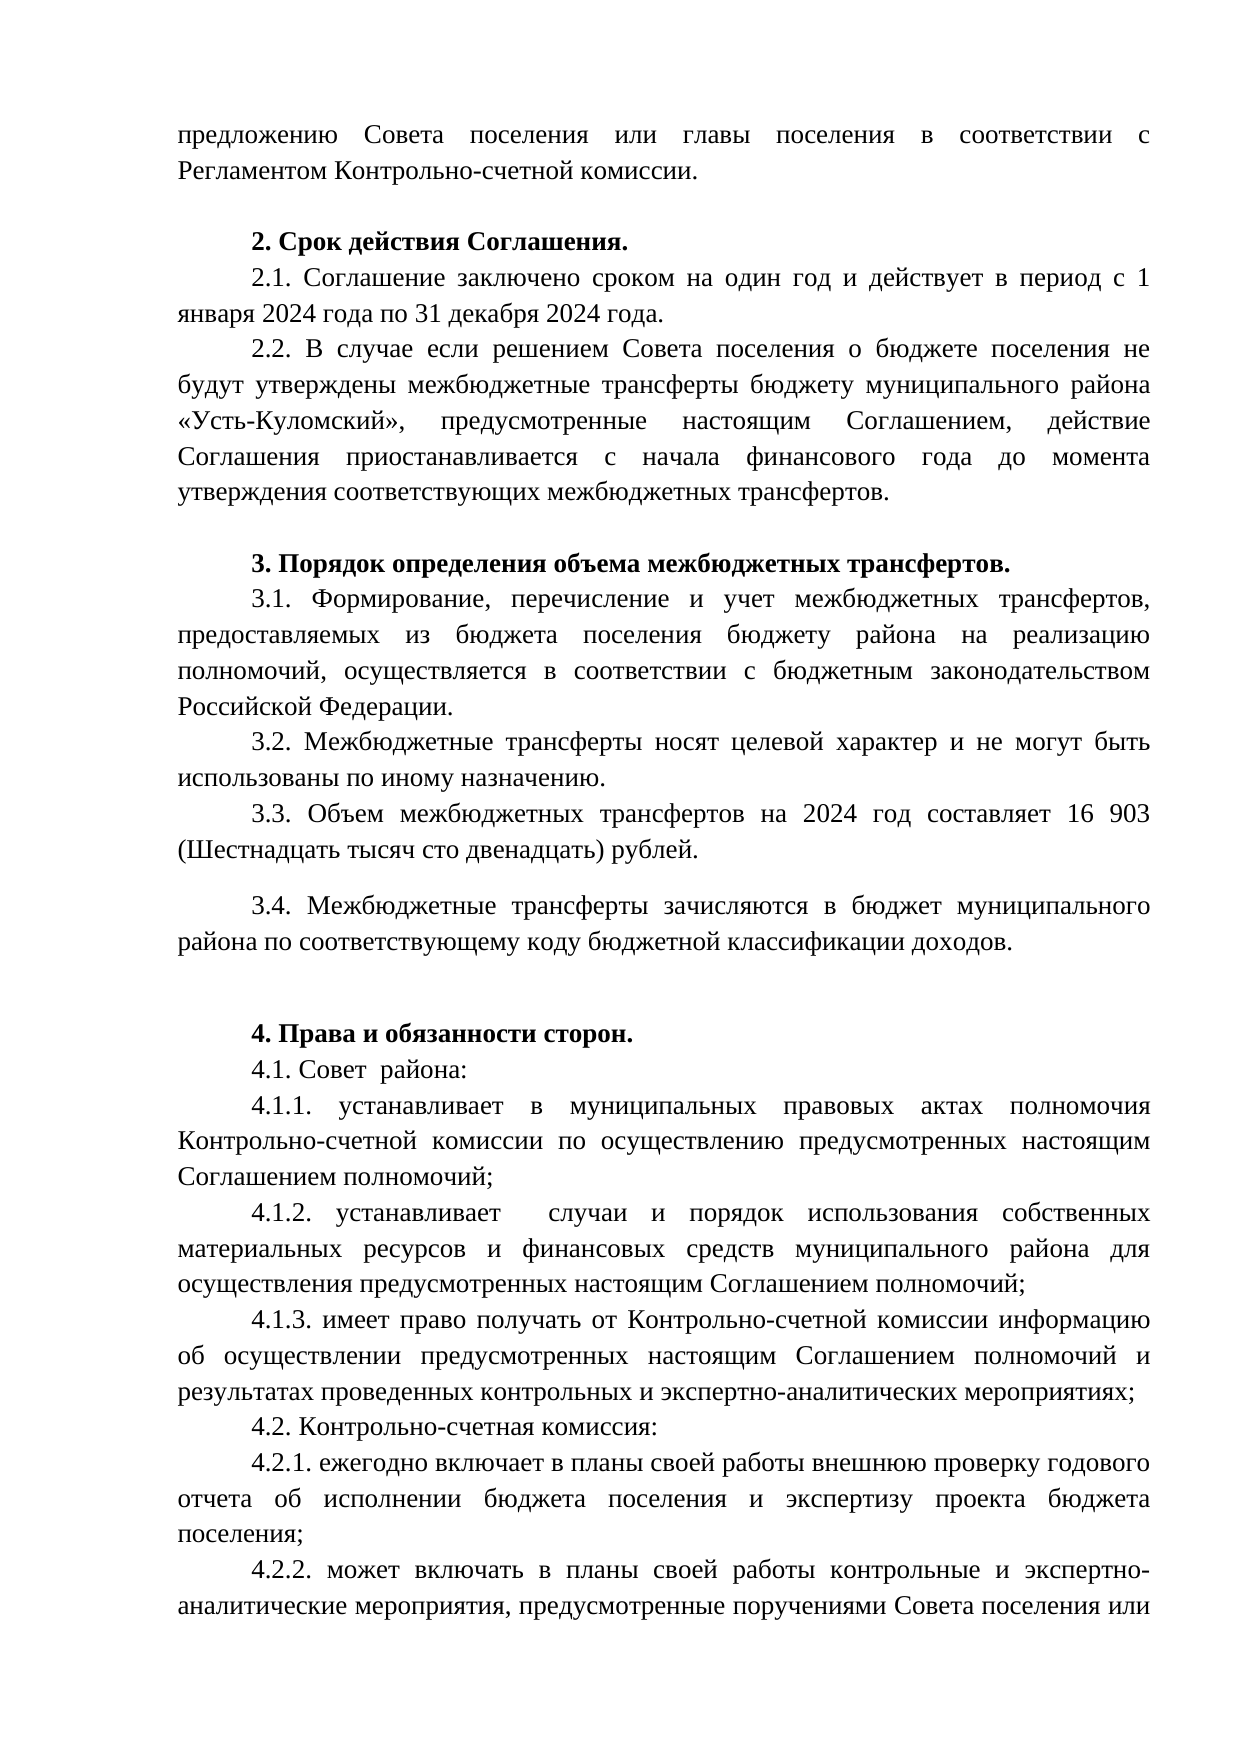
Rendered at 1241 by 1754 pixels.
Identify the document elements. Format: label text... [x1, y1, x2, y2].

text 3.1. Формирование, перечисление и учет межбюджетных трансфертов, предоставляемых из бюджета поселения бюджету района на реализацию полномочий, осуществляется в соответствии с бюджетным законодательством Российской Федерации. [177, 583, 1152, 721]
text 3.3. Объем межбюджетных трансфертов на 2024 год составляет 16 903 (Шестнадцать тысяч сто двенадцать) рублей. [177, 797, 1152, 864]
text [177, 118, 1152, 185]
text 2.2. В случае если решением Совета поселения о бюджете поселения не будут утверждены межбюджетные трансферты бюджету муниципального района «Усть-Куломский», предусмотренные настоящим Соглашением, действие Соглашения приостанавливается с начала финансового года до момента утверждения соответствующих межбюджетных трансфертов. [177, 332, 1152, 507]
text 3.4. Межбюджетные трансферты зачисляются в бюджет муниципального района по соответствующему коду бюджетной классификации доходов. [177, 889, 1152, 956]
text 4. Права и обязанности сторон. [177, 1017, 1152, 1048]
text 3.2. Межбюджетные трансферты носят целевой характер и не могут быть использованы по иному назначению. [177, 726, 1152, 792]
text 2. Срок действия Соглашения. [177, 225, 1152, 256]
text 4.2.1. ежегодно включает в планы своей работы внешнюю проверку годового отчета об исполнении бюджета поселения и экспертизу проекта бюджета поселения; [177, 1446, 1152, 1549]
text 4.1. Совет района: [177, 1053, 1152, 1084]
text 4.1.1. устанавливает в муниципальных правовых актах полномочия Контрольно-счетной комиссии по осуществлению предусмотренных настоящим Соглашением полномочий; [177, 1089, 1152, 1191]
text 4.2. Контрольно-счетная комиссия: [177, 1410, 1152, 1441]
text 4.1.3. имеет право получать от Контрольно-счетной комиссии информацию об осуществлении предусмотренных настоящим Соглашением полномочий и результатах проведенных контрольных и экспертно-аналитических мероприятиях; [177, 1303, 1152, 1406]
text 4.1.2. устанавливает случаи и порядок использования собственных материальных ресурсов и финансовых средств муниципального района для осуществления предусмотренных настоящим Соглашением полномочий; [177, 1196, 1152, 1298]
text 2.1. Соглашение заключено сроком на один год и действует в период с 1 января 2024 года по 31 декабря 2024 года. [177, 261, 1152, 328]
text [177, 1553, 1152, 1620]
text 3. Порядок определения объема межбюджетных трансфертов. [177, 547, 1152, 578]
